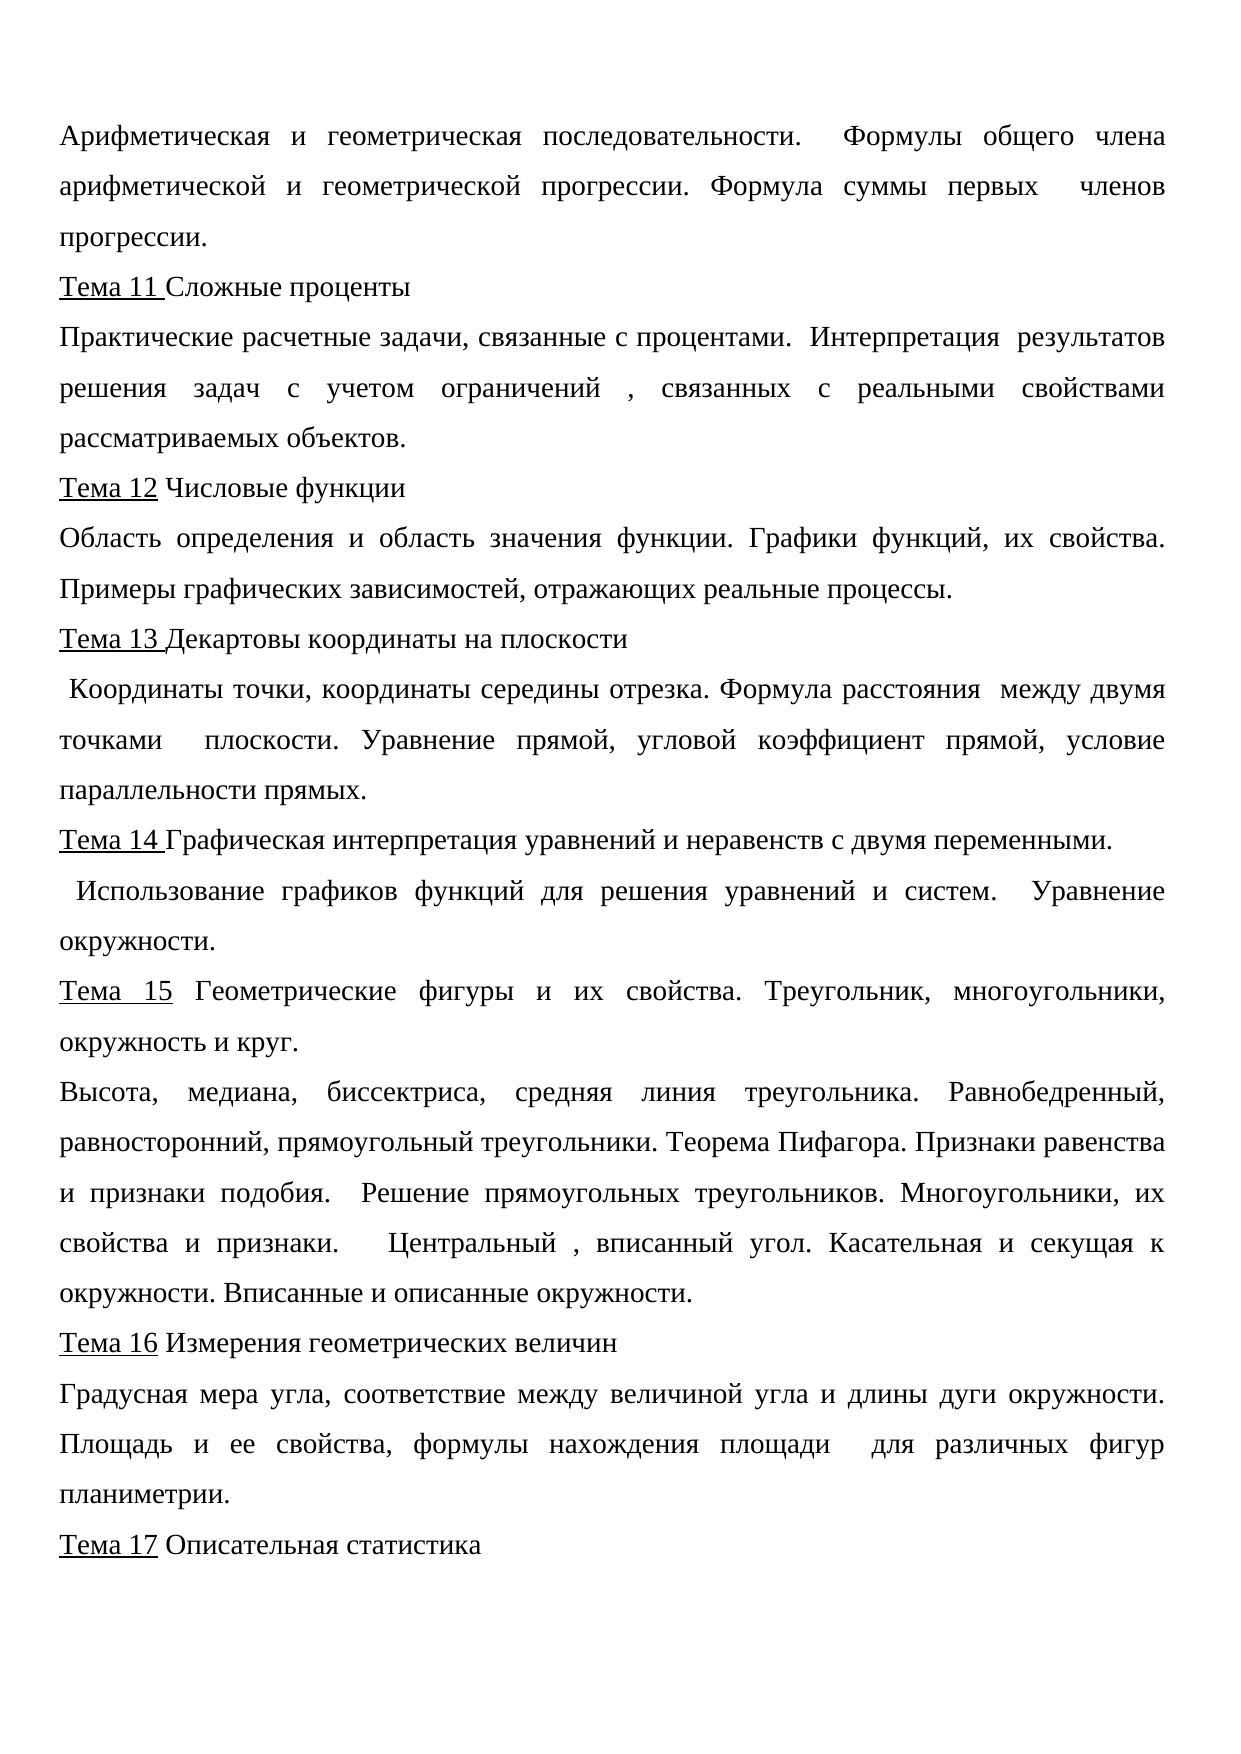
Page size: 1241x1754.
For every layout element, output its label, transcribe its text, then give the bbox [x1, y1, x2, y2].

text Тема 14 Графическая интерпретация уравнений и неравенств с двумя переменными. [59, 822, 1166, 856]
text Тема 12 Числовые функции [59, 470, 1166, 504]
text Координаты точки, координаты середины отрезка. Формула расстояния между двумя точками плоскости. Уравнение прямой, угловой коэффициент прямой, условие параллельности прямых. [59, 672, 1166, 806]
text Использование графиков функций для решения уравнений и систем. Уравнение окружности. [59, 873, 1166, 957]
text Область определения и область значения функции. Графики функций, их свойства. Примеры графических зависимостей, отражающих реальные процессы. [59, 521, 1166, 604]
text Тема 17 Описательная статистика [59, 1527, 1166, 1560]
text Тема 13 Декартовы координаты на плоскости [59, 621, 1166, 655]
text Высота, медиана, биссектриса, средняя линия треугольника. Равнобедренный, равносторонний, прямоугольный треугольники. Теорема Пифагора. Признаки равенства и признаки подобия. Решение прямоугольных треугольников. Многоугольники, их свойства и признаки. Центральный , вписанный угол. Касательная и секущая к окружности. Вписанные и описанные окружности. [59, 1074, 1166, 1309]
text Градусная мера угла, соответствие между величиной угла и длины дуги окружности. Площадь и ее свойства, формулы нахождения площади для различных фигур планиметрии. [59, 1376, 1166, 1510]
text Тема 15 Геометрические фигуры и их свойства. Треугольник, многоугольники, окружность и круг. [59, 973, 1166, 1057]
text Арифметическая и геометрическая последовательности. Формулы общего члена арифметической и геометрической прогрессии. Формула суммы первых членов прогрессии. [59, 118, 1166, 252]
text Тема 11 Сложные проценты [59, 269, 1166, 303]
text Тема 16 Измерения геометрических величин [59, 1326, 1166, 1359]
text Практические расчетные задачи, связанные с процентами. Интерпретация результатов решения задач с учетом ограничений , связанных с реальными свойствами рассматриваемых объектов. [59, 319, 1166, 453]
